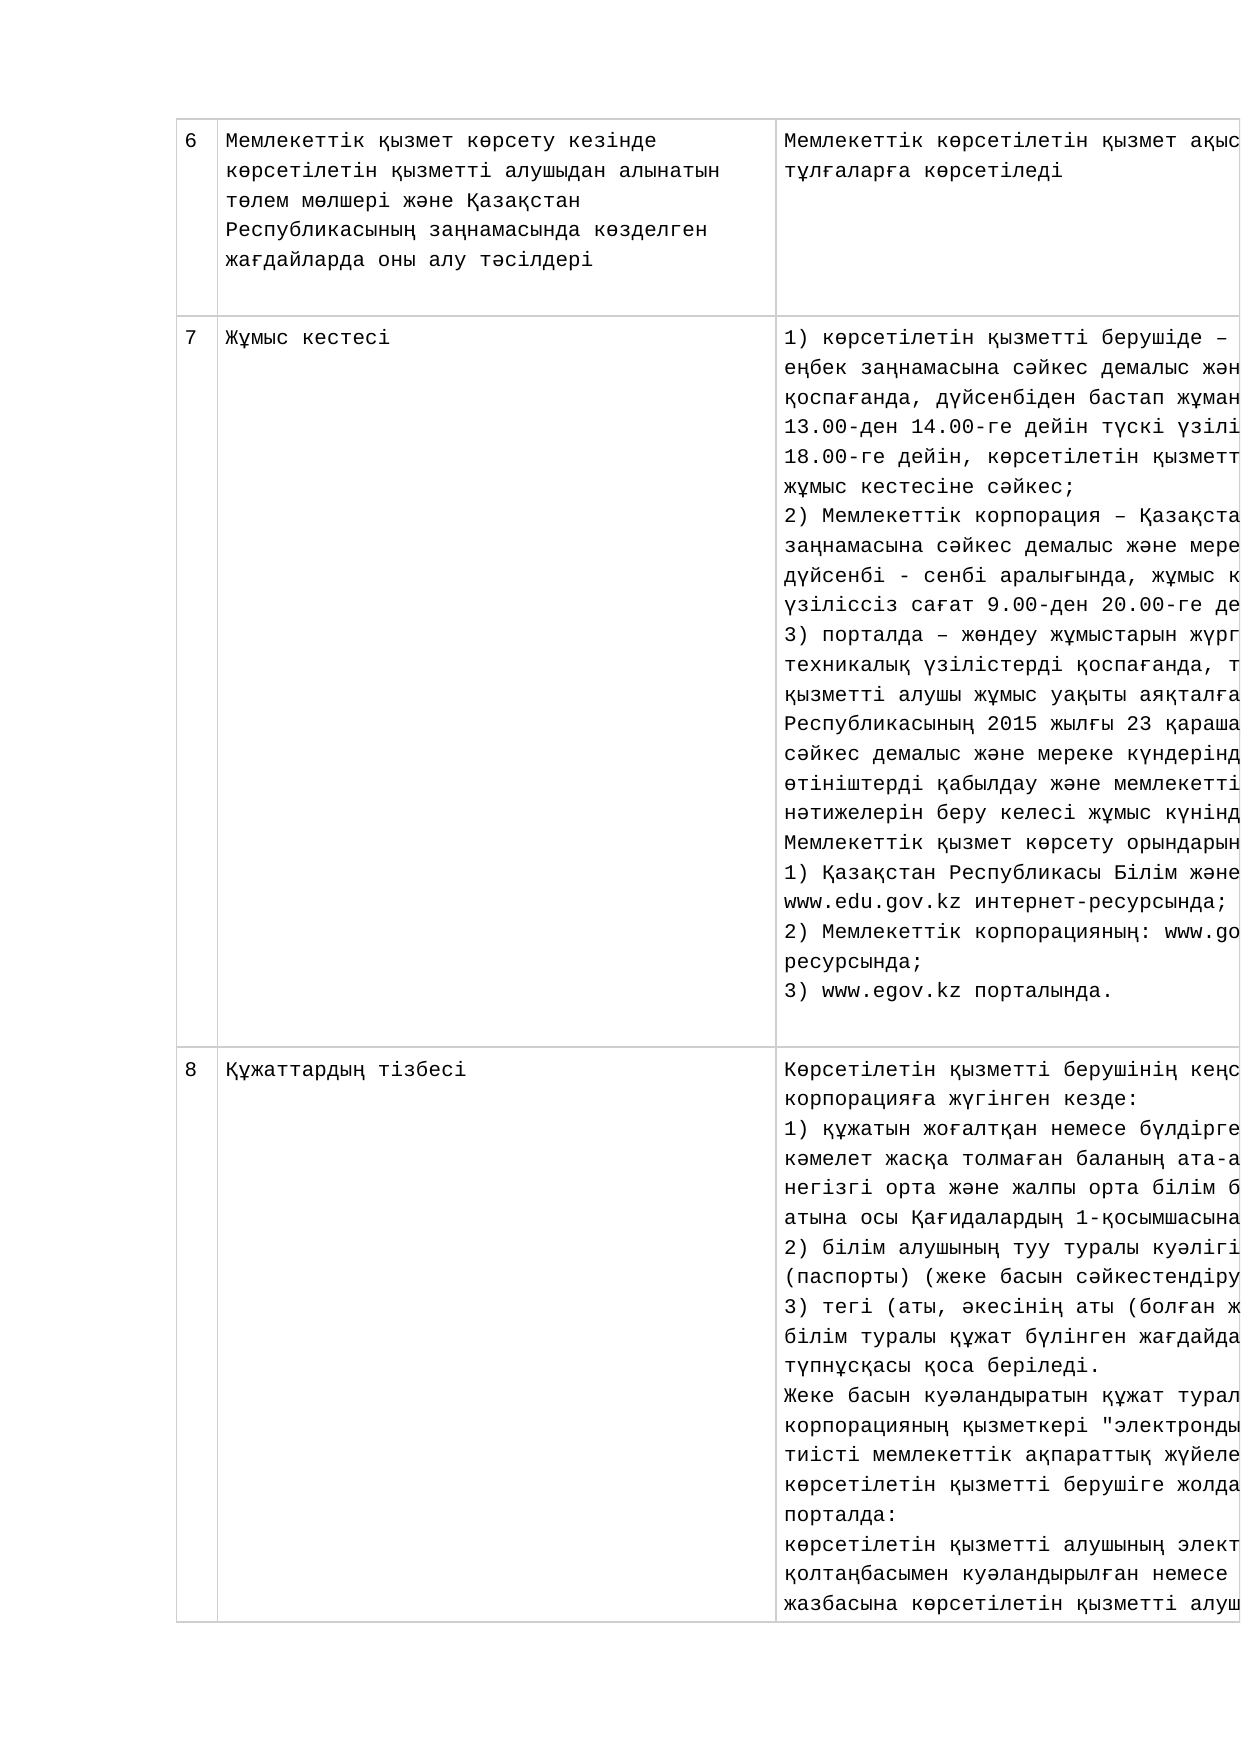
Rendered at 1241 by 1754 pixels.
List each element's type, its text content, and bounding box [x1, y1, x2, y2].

table_cell Жұмыс кестесі [218, 317, 775, 1046]
table_cell Мемлекеттік қызмет көрсету кезінде көрсетілетін қызметті алушыдан алынатын төлем мөлшері және Қазақстан Республикасының заңнамасында көзделген жағдайларда оны алу тәсілдері [218, 120, 775, 315]
table_cell Мемлекеттік көрсетілетін қызмет ақысыз негізде жеке тұлғаларға көрсетіледі [777, 120, 1239, 315]
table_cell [777, 1048, 1239, 1621]
table_cell 8 [177, 1048, 217, 1621]
table_cell 7 [177, 317, 217, 1046]
table_cell Құжаттардың тізбесі [218, 1048, 775, 1621]
table_cell 1) көрсетілетін қызметті берушіде – Қазақстан Республикасының еңбек заңнамасына сәйкес демалыс және мереке күндерін қоспағанда, дүйсенбіден бастап жұманы қоса алғанда, сағат 13.00-ден 14.00-ге дейін түскі үзіліспен, сағат 9.00-ден 18.00-ге дейін, көрсетілетін қызметті берушінің белгіленген жұмыс кестесіне сәйкес; 2) Мемлекеттік корпорация – Қазақстан Республикасының еңбек заңнамасына сәйкес демалыс және мереке күндерін қоспағанда, дүйсенбі - сенбі аралығында, жұмыс кестесіне сәйкес түскі үзіліссіз сағат 9.00-ден 20.00-ге дейін; 3) порталда – жөндеу жұмыстарын жүргізуге байланысты техникалық үзілістерді қоспағанда, тәулік бойы (көрсетілетін қызметті алушы жұмыс уақыты аяқталғаннан кейін, Қазақстан Республикасының 2015 жылғы 23 қарашадағы Еңбек кодексіне сәйкес демалыс және мереке күндерінде жүгінген кезде өтініштерді қабылдау және мемлекеттік қызмет көрсету нәтижелерін беру келесі жұмыс күнінде жүзеге асырылады). Мемлекеттік қызмет көрсету орындарының мекенжайлары: 1) Қазақстан Республикасы Білім және ғылым министрлігінің: www.edu.gov.kz интернет-ресурсында; 2) Мемлекеттік корпорацияның: www.gov4c.kz интернет-ресурсында; 3) www.egov.kz порталында. [777, 317, 1239, 1046]
table_cell 6 [177, 120, 217, 315]
